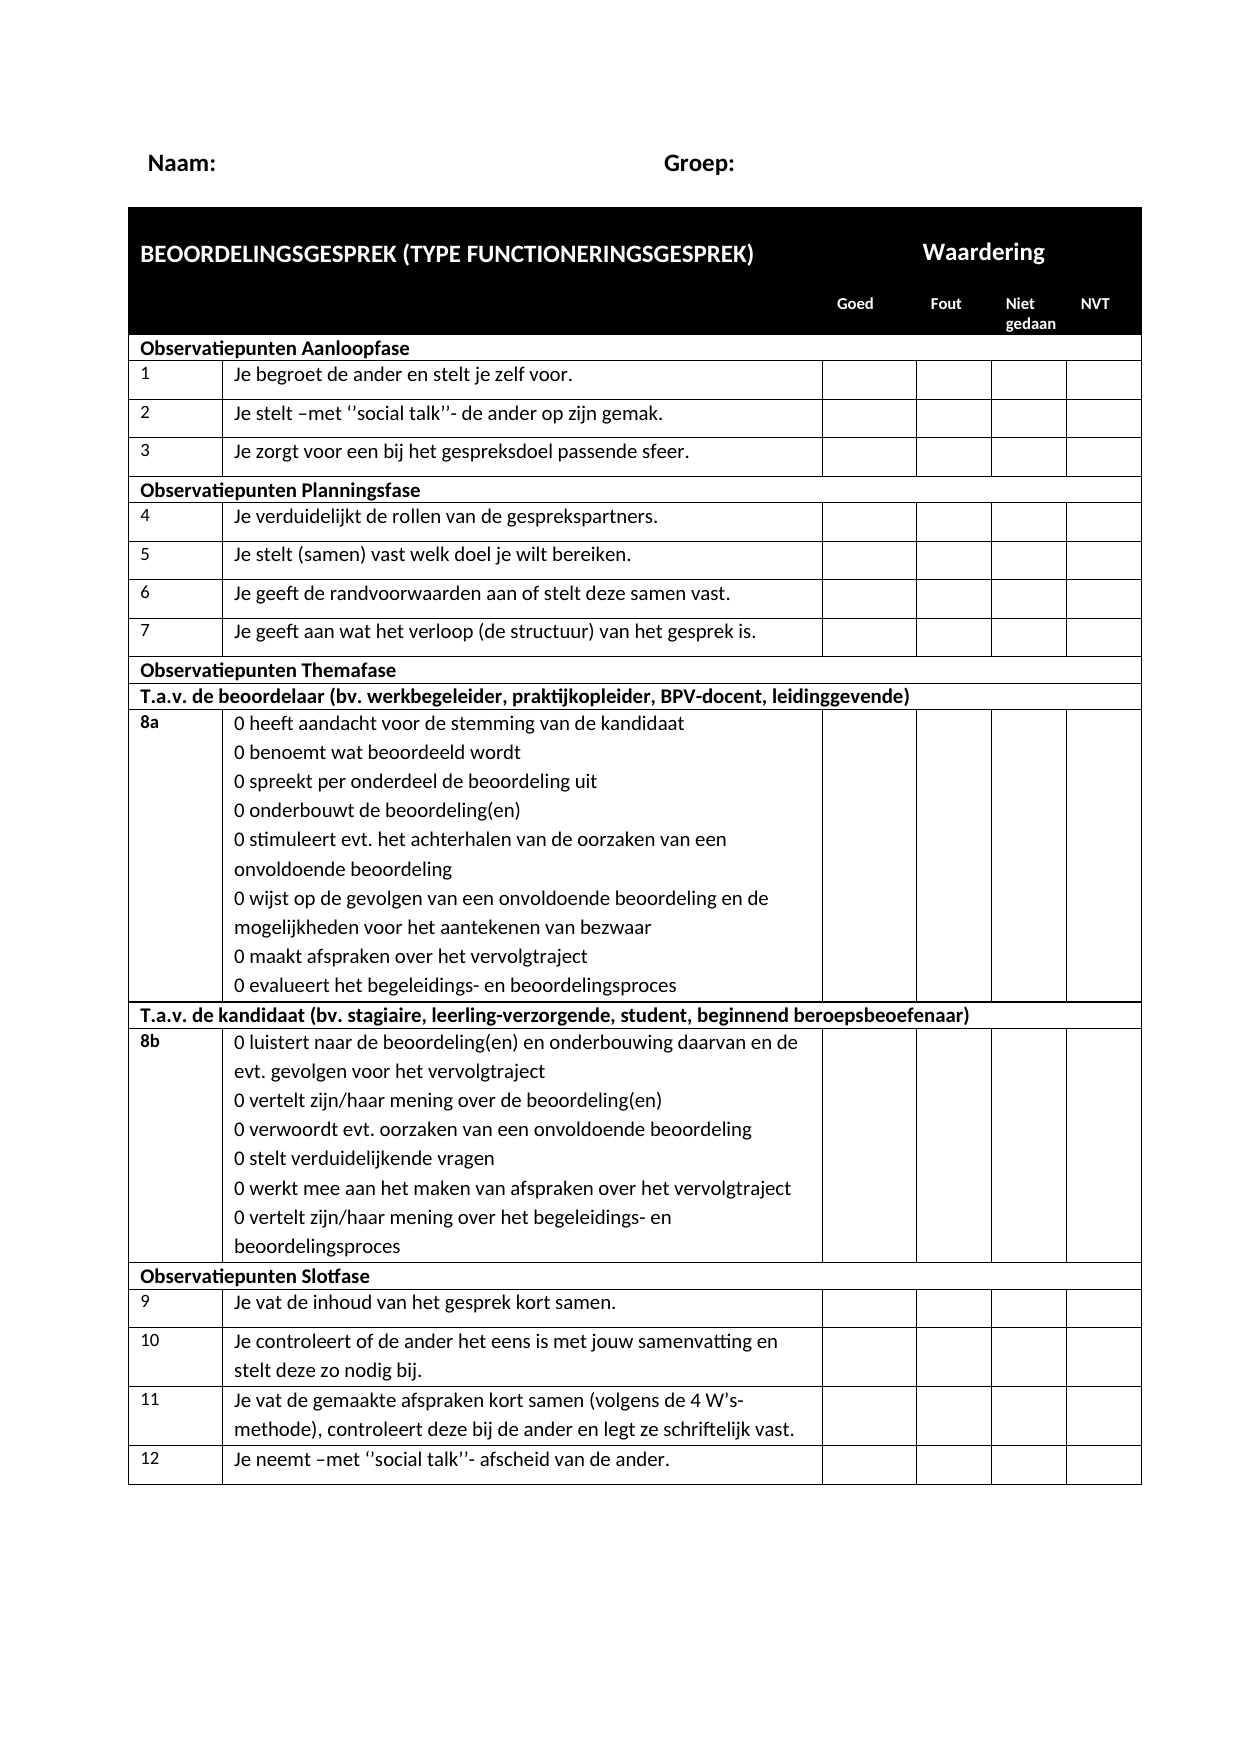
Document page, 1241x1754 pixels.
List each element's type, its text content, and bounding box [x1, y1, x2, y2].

table_cell [917, 400, 991, 437]
table_cell [917, 1387, 991, 1445]
table_cell [1067, 710, 1141, 1001]
table_cell [917, 619, 991, 656]
table_cell 5 [129, 542, 222, 579]
table_cell [1067, 542, 1141, 579]
table_cell T.a.v. de beoordelaar (bv. werkbegeleider, praktijkopleider, BPV-docent, leidinggevende) [129, 684, 1141, 709]
table_cell Je verduidelijkt de rollen van de gesprekspartners. [223, 503, 822, 541]
table_cell [1067, 1328, 1141, 1386]
table_cell [992, 1387, 1066, 1445]
table_cell [1067, 503, 1141, 541]
table_cell Goed [826, 293, 919, 334]
table_cell [1067, 438, 1141, 476]
table_cell Je neemt –met ‘’social talk’’- afscheid van de ander. [223, 1446, 822, 1484]
table_cell Je vat de gemaakte afspraken kort samen (volgens de 4 W’s-methode), controleert deze bij de ander en legt ze schriftelijk vast. [223, 1387, 822, 1445]
table_cell Je stelt (samen) vast welk doel je wilt bereiken. [223, 542, 822, 579]
table_cell [992, 619, 1066, 656]
table_cell Je geeft de randvoorwaarden aan of stelt deze samen vast. [223, 580, 822, 617]
table_cell [823, 361, 916, 399]
table_cell 8b [129, 1029, 222, 1262]
table_cell 4 [129, 503, 222, 541]
table_cell Je zorgt voor een bij het gespreksdoel passende sfeer. [223, 438, 822, 476]
table_cell [992, 1446, 1066, 1484]
table_cell Observatiepunten Slotfase [129, 1263, 1141, 1288]
table_cell NVT [1070, 293, 1141, 334]
table_cell [823, 542, 916, 579]
table_cell [823, 1387, 916, 1445]
table_cell 3 [129, 438, 222, 476]
table_cell [823, 503, 916, 541]
table_cell Observatiepunten Aanloopfase [129, 335, 1141, 360]
table_cell [917, 710, 991, 1001]
table_cell T.a.v. de kandidaat (bv. stagiaire, leerling-verzorgende, student, beginnend beroepsbeoefenaar) [129, 1003, 1141, 1028]
table_cell Je begroet de ander en stelt je zelf voor. [223, 361, 822, 399]
table_cell [917, 1328, 991, 1386]
text Naam: Groep: [148, 148, 1093, 178]
table_cell [1067, 1387, 1141, 1445]
table_cell 0 luistert naar de beoordeling(en) en onderbouwing daarvan en de evt. gevolgen voor het vervolgtraject 0 vertelt zijn/haar mening over de beoordeling(en) 0 verwoordt evt. oorzaken van een onvoldoende beoordeling 0 stelt verduidelijkende vragen 0 werkt mee aan het maken van afspraken over het vervolgtraject 0 vertelt zijn/haar mening over het begeleidings- en beoordelingsproces [223, 1029, 822, 1262]
table_cell [992, 542, 1066, 579]
table_cell [1067, 580, 1141, 617]
table_header Waardering [826, 208, 1141, 292]
table_cell Je controleert of de ander het eens is met jouw samenvatting en stelt deze zo nodig bij. [223, 1328, 822, 1386]
table_cell [823, 580, 916, 617]
table_cell [917, 503, 991, 541]
table_cell 6 [129, 580, 222, 617]
table_cell [992, 580, 1066, 617]
table_cell [917, 1446, 991, 1484]
table_cell 2 [129, 400, 222, 437]
table_cell [992, 438, 1066, 476]
table_cell [992, 1328, 1066, 1386]
table_cell [992, 1029, 1066, 1262]
table_cell [823, 438, 916, 476]
table_cell [1067, 1029, 1141, 1262]
table_cell 0 heeft aandacht voor de stemming van de kandidaat 0 benoemt wat beoordeeld wordt 0 spreekt per onderdeel de beoordeling uit 0 onderbouwt de beoordeling(en) 0 stimuleert evt. het achterhalen van de oorzaken van een onvoldoende beoordeling 0 wijst op de gevolgen van een onvoldoende beoordeling en de mogelijkheden voor het aantekenen van bezwaar 0 maakt afspraken over het vervolgtraject 0 evalueert het begeleidings- en beoordelingsproces [223, 710, 822, 1001]
table_cell Fout [920, 293, 994, 334]
table_cell [992, 503, 1066, 541]
table_cell [992, 1290, 1066, 1327]
table_cell Je geeft aan wat het verloop (de structuur) van het gesprek is. [223, 619, 822, 656]
table_cell 10 [129, 1328, 222, 1386]
table_cell 11 [129, 1387, 222, 1445]
table_cell [917, 580, 991, 617]
table_cell [1067, 1290, 1141, 1327]
table_cell Niet gedaan [995, 293, 1069, 334]
table_cell 1 [129, 361, 222, 399]
table_cell [917, 1029, 991, 1262]
table_cell Je stelt –met ‘’social talk’’- de ander op zijn gemak. [223, 400, 822, 437]
table_cell Je vat de inhoud van het gesprek kort samen. [223, 1290, 822, 1327]
table_cell [917, 361, 991, 399]
table_cell 9 [129, 1290, 222, 1327]
table_cell [823, 710, 916, 1001]
table_cell [1067, 361, 1141, 399]
table_cell 8a [129, 710, 222, 1001]
table_cell 7 [129, 619, 222, 656]
table_cell [823, 400, 916, 437]
table_cell [917, 438, 991, 476]
table_cell [992, 400, 1066, 437]
table_cell [1067, 400, 1141, 437]
table_cell [992, 710, 1066, 1001]
table_cell [917, 542, 991, 579]
table_cell [823, 1328, 916, 1386]
table_cell [823, 1029, 916, 1262]
table_header BEOORDELINGSGESPREK (TYPE FUNCTIONERINGSGESPREK) [129, 208, 825, 334]
table_cell [992, 361, 1066, 399]
table_cell [1067, 619, 1141, 656]
table_cell [823, 1290, 916, 1327]
table_cell [823, 619, 916, 656]
table_cell [823, 1446, 916, 1484]
table_cell [917, 1290, 991, 1327]
table_cell [1067, 1446, 1141, 1484]
table_cell 12 [129, 1446, 222, 1484]
table_cell Observatiepunten Planningsfase [129, 477, 1141, 502]
table_cell Observatiepunten Themafase [129, 657, 1141, 682]
